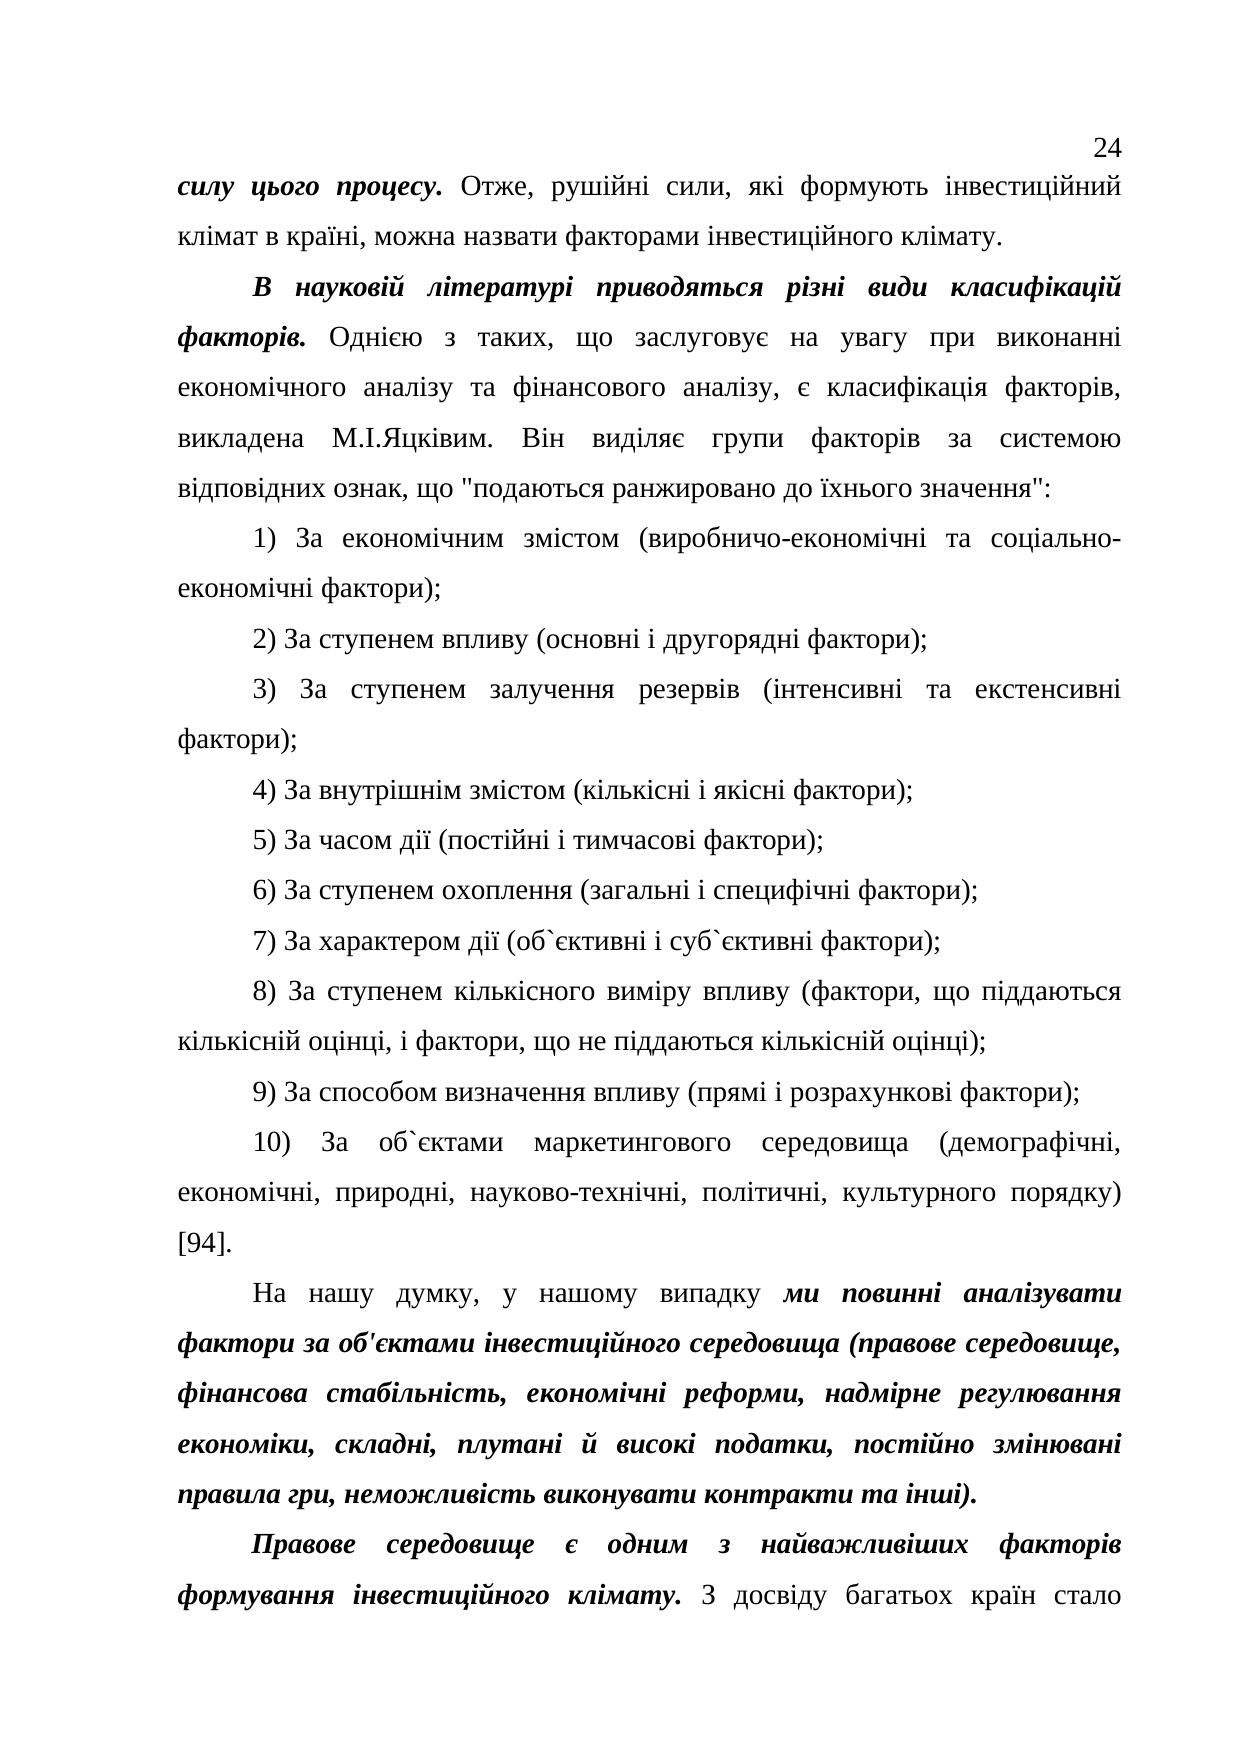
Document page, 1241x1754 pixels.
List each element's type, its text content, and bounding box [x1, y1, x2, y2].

text 7) За характером дії (об`єктивні і суб`єктивні фактори); [177, 923, 1122, 957]
text 6) За ступенем охоплення (загальні і специфічні фактори); [177, 873, 1122, 906]
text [177, 1527, 1122, 1611]
text 3) За ступенем залучення резервів (інтенсивні та екстенсивні фактори); [177, 671, 1122, 755]
text 1) За економічним змістом (виробничо-економічні та соціально-економічні фактори); [177, 521, 1122, 604]
text 10) За об`єктами маркетингового середовища (демографічні, економічні, природні, науково-технічні, політичні, культурного порядку) [94]. [177, 1124, 1122, 1258]
text В науковій літературі приводяться різні види класифікацій факторів. Однією з таких, що заслуговує на увагу при виконанні економічного аналізу та фінансового аналізу, є класифікація факторів, викладена М.І.Яцківим. Він виділяє групи факторів за системою відповідних ознак, що "подаються ранжировано до їхнього значення": [177, 269, 1122, 504]
text 8) За ступенем кількісного виміру впливу (фактори, що піддаються кількісній оцінці, і фактори, що не піддаються кількісній оцінці); [177, 973, 1122, 1057]
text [177, 168, 1122, 252]
text 9) За способом визначення впливу (прямі і розрахункові фактори); [177, 1074, 1122, 1107]
text 4) За внутрішнім змістом (кількісні і якісні фактори); [177, 772, 1122, 806]
text 5) За часом дії (постійні і тимчасові фактори); [177, 822, 1122, 856]
text На нашу думку, у нашому випадку ми повинні аналізувати фактори за об'єктами інвестиційного середовища (правове середовище, фінансова стабільність, економічні реформи, надмірне регулювання економіки, складні, плутані й високі податки, постійно змінювані правила гри, неможливість виконувати контракти та інші). [177, 1275, 1122, 1510]
text 2) За ступенем впливу (основні і другорядні фактори); [177, 621, 1122, 655]
